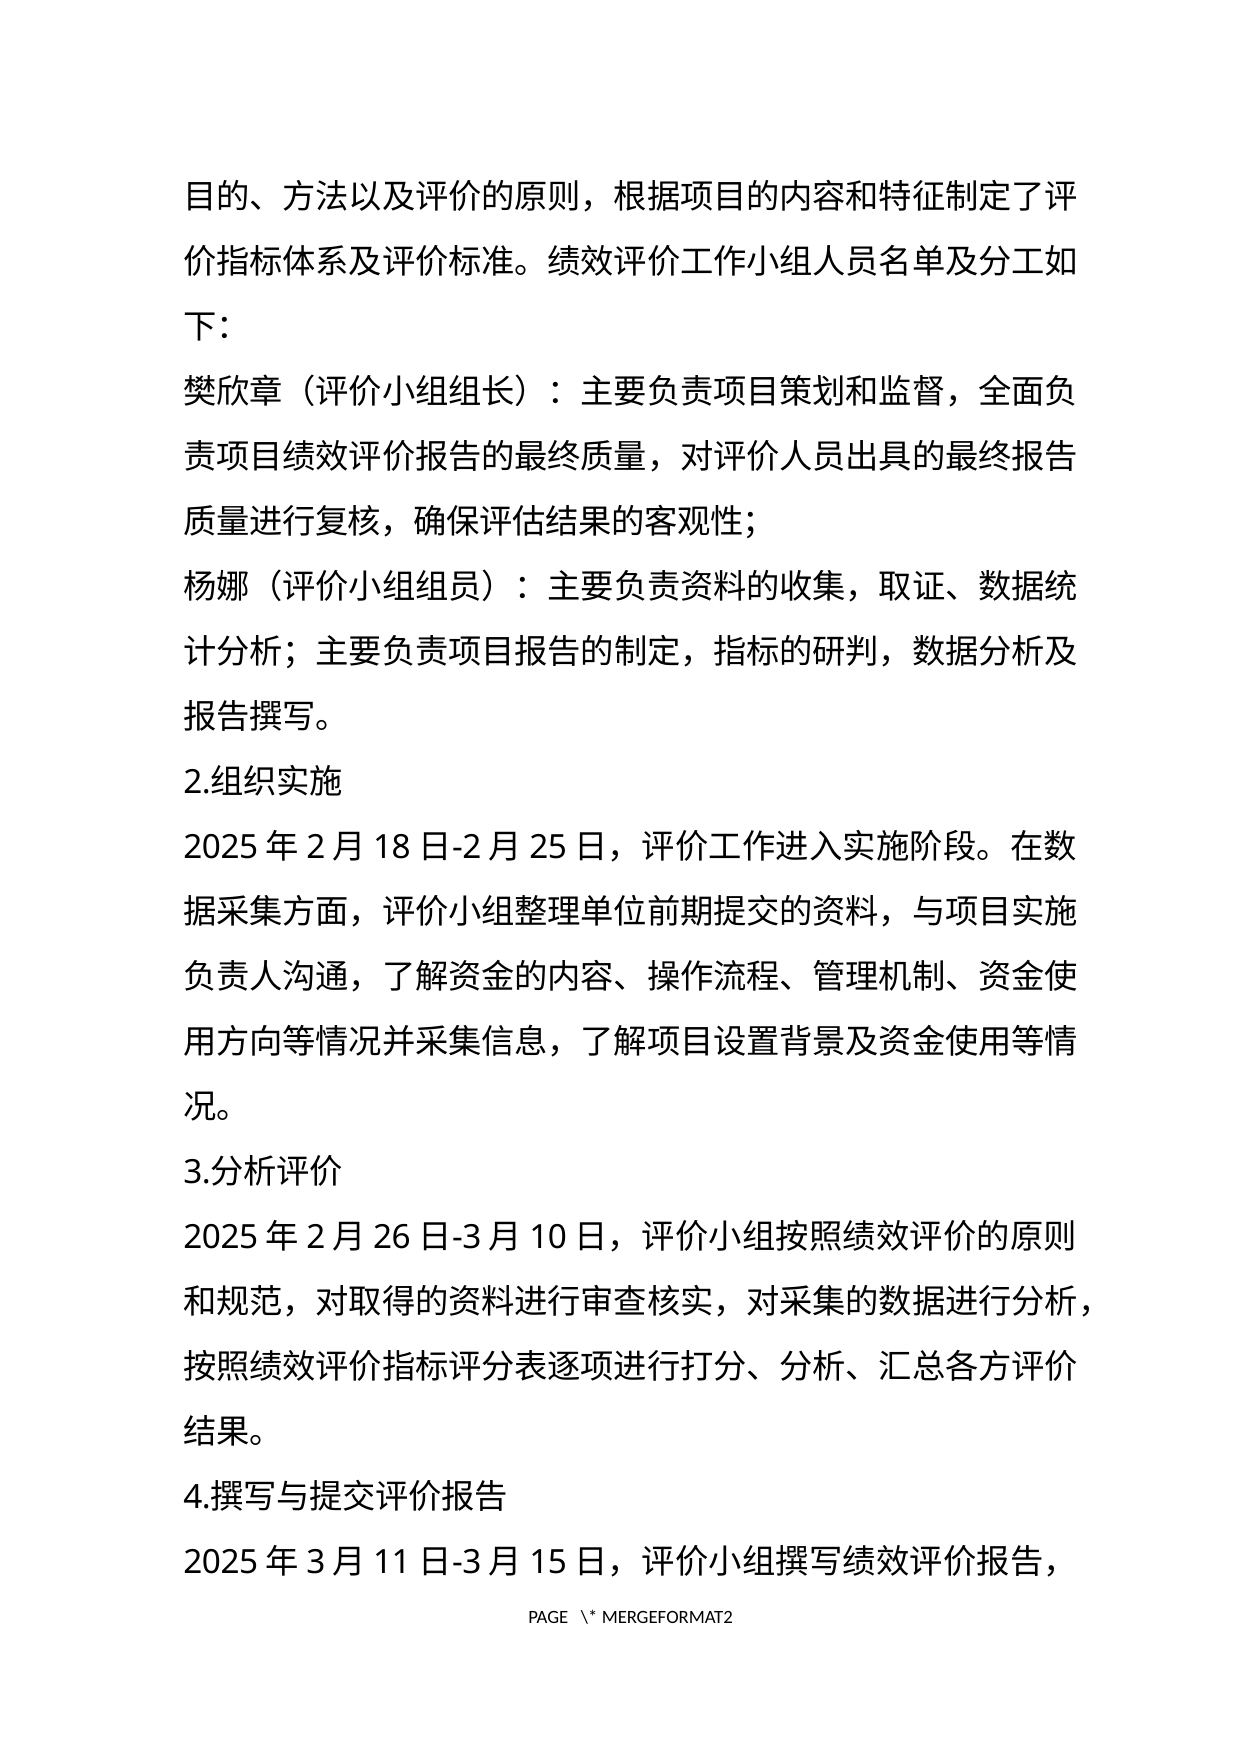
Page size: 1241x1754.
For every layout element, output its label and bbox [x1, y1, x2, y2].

text [183, 162, 1078, 1592]
